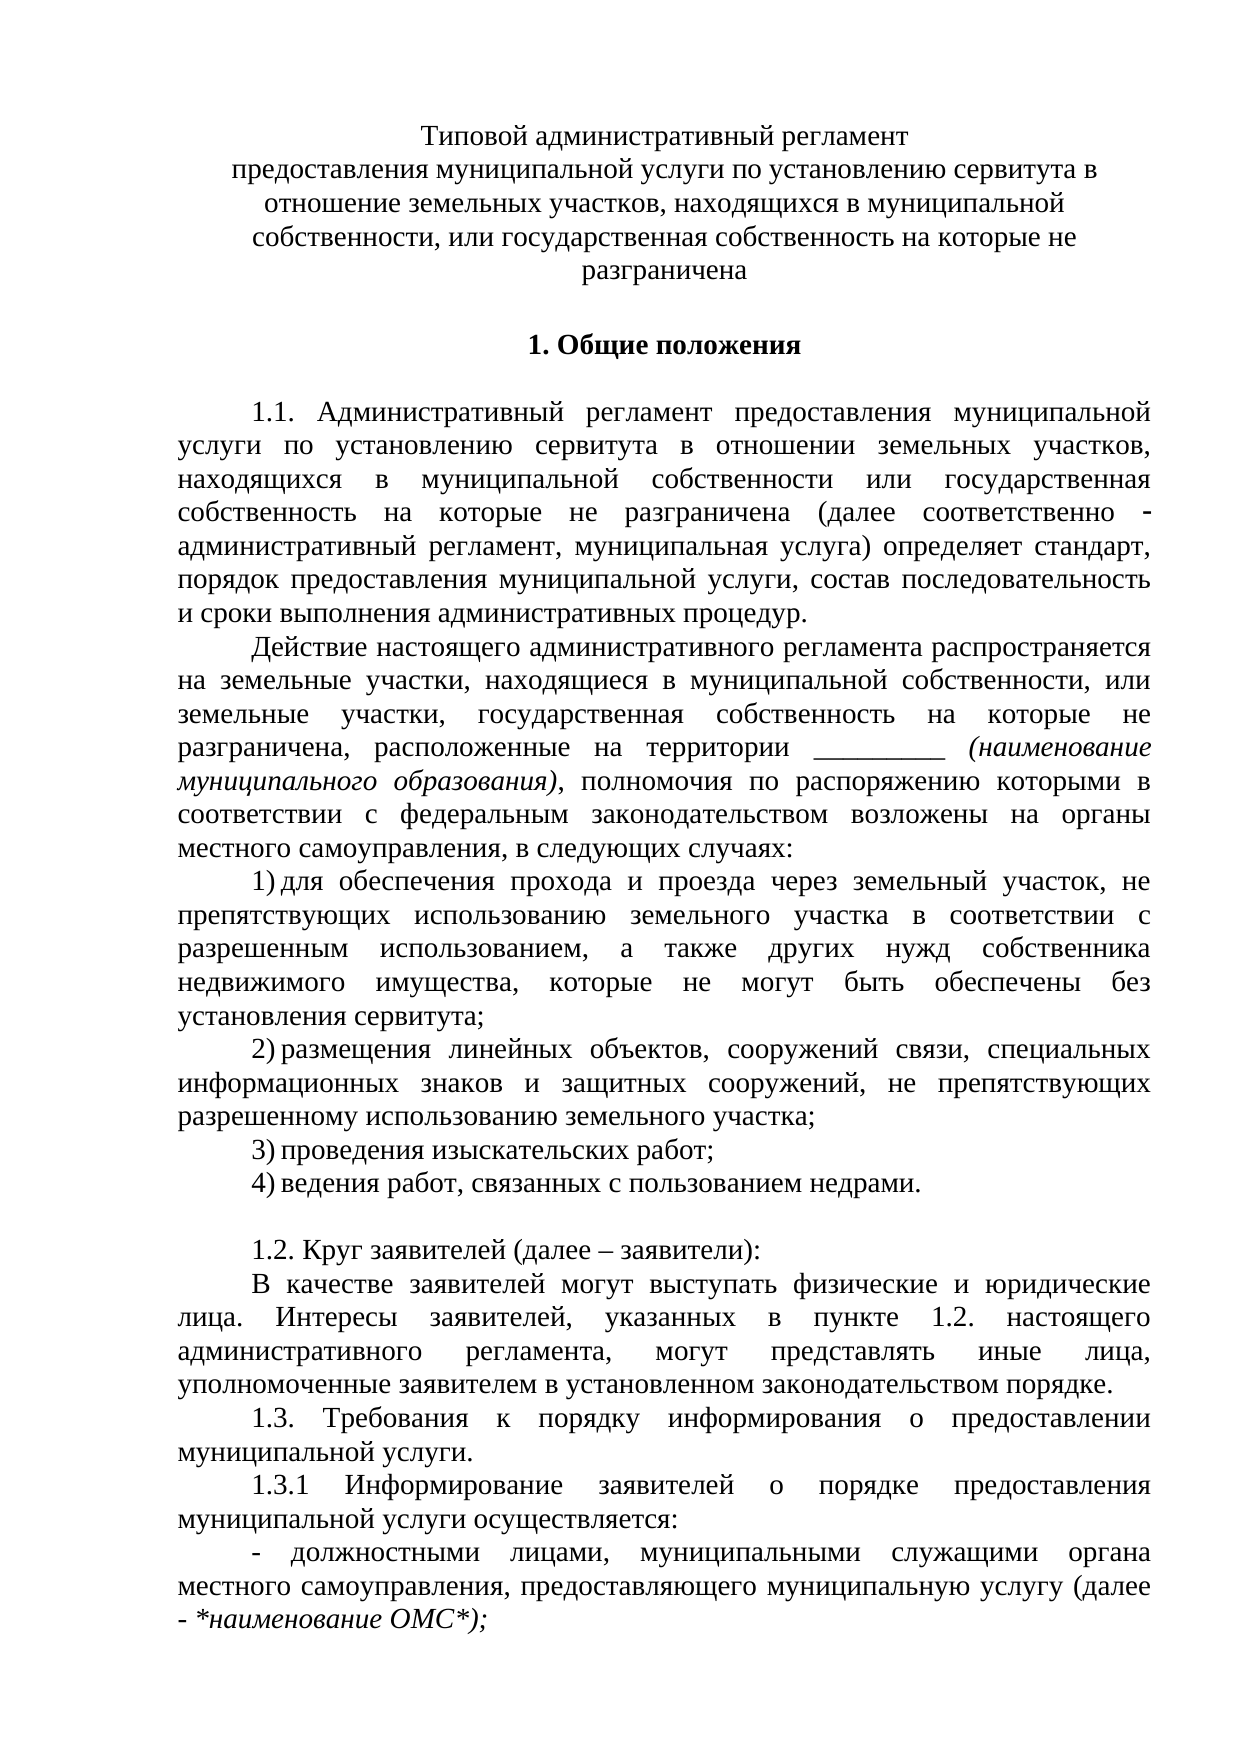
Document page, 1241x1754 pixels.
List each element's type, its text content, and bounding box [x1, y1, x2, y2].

text Действие настоящего административного регламента распространяется на земельные участки, находящиеся в муниципальной собственности, или земельные участки, государственная собственность на которые не разграничена, расположенные на территории _________ (наименование муниципального образования), полномочия по распоряжению которыми в соответствии с федеральным законодательством возложены на органы местного самоуправления, в следующих случаях: [177, 629, 1152, 863]
list проведения изыскательских работ; [177, 1132, 1152, 1165]
text 1.2. Круг заявителей (далее – заявители): [177, 1232, 1152, 1266]
text - должностными лицами, муниципальными служащими органа местного самоуправления, предоставляющего муниципальную услугу (далее - *наименование ОМС*); [177, 1534, 1152, 1635]
text 1.1. Административный регламент предоставления муниципальной услуги по установлению сервитута в отношении земельных участков, находящихся в муниципальной собственности или государственная собственность на которые не разграничена (далее соответственно административный регламент, муниципальная услуга) определяет стандарт, порядок предоставления муниципальной услуги, состав последовательность и сроки выполнения административных процедур. [177, 394, 1152, 629]
text 1.3. Требования к порядку информирования о предоставлении муниципальной услуги. [177, 1400, 1152, 1467]
list для обеспечения прохода и проезда через земельный участок, не препятствующих использованию земельного участка в соответствии с разрешенным использованием, а также других нужд собственника недвижимого имущества, которые не могут быть обеспечены без установления сервитута; [177, 863, 1152, 1031]
text Типовой административный регламент [177, 118, 1152, 152]
text 1.3.1 Информирование заявителей о порядке предоставления муниципальной услуги осуществляется: [177, 1467, 1152, 1534]
list ведения работ, связанных с пользованием недрами. [177, 1165, 1152, 1199]
list размещения линейных объектов, сооружений связи, специальных информационных знаков и защитных сооружений, не препятствующих разрешенному использованию земельного участка; [177, 1031, 1152, 1132]
text предоставления муниципальной услуги по установлению сервитута в отношение земельных участков, находящихся в муниципальной собственности, или государственная собственность на которые не разграничена [177, 152, 1152, 286]
text 1. Общие положения [177, 327, 1152, 360]
text В качестве заявителей могут выступать физические и юридические лица. Интересы заявителей, указанных в пункте 1.2. настоящего административного регламента, могут представлять иные лица, уполномоченные заявителем в установленном законодательством порядке. [177, 1266, 1152, 1400]
